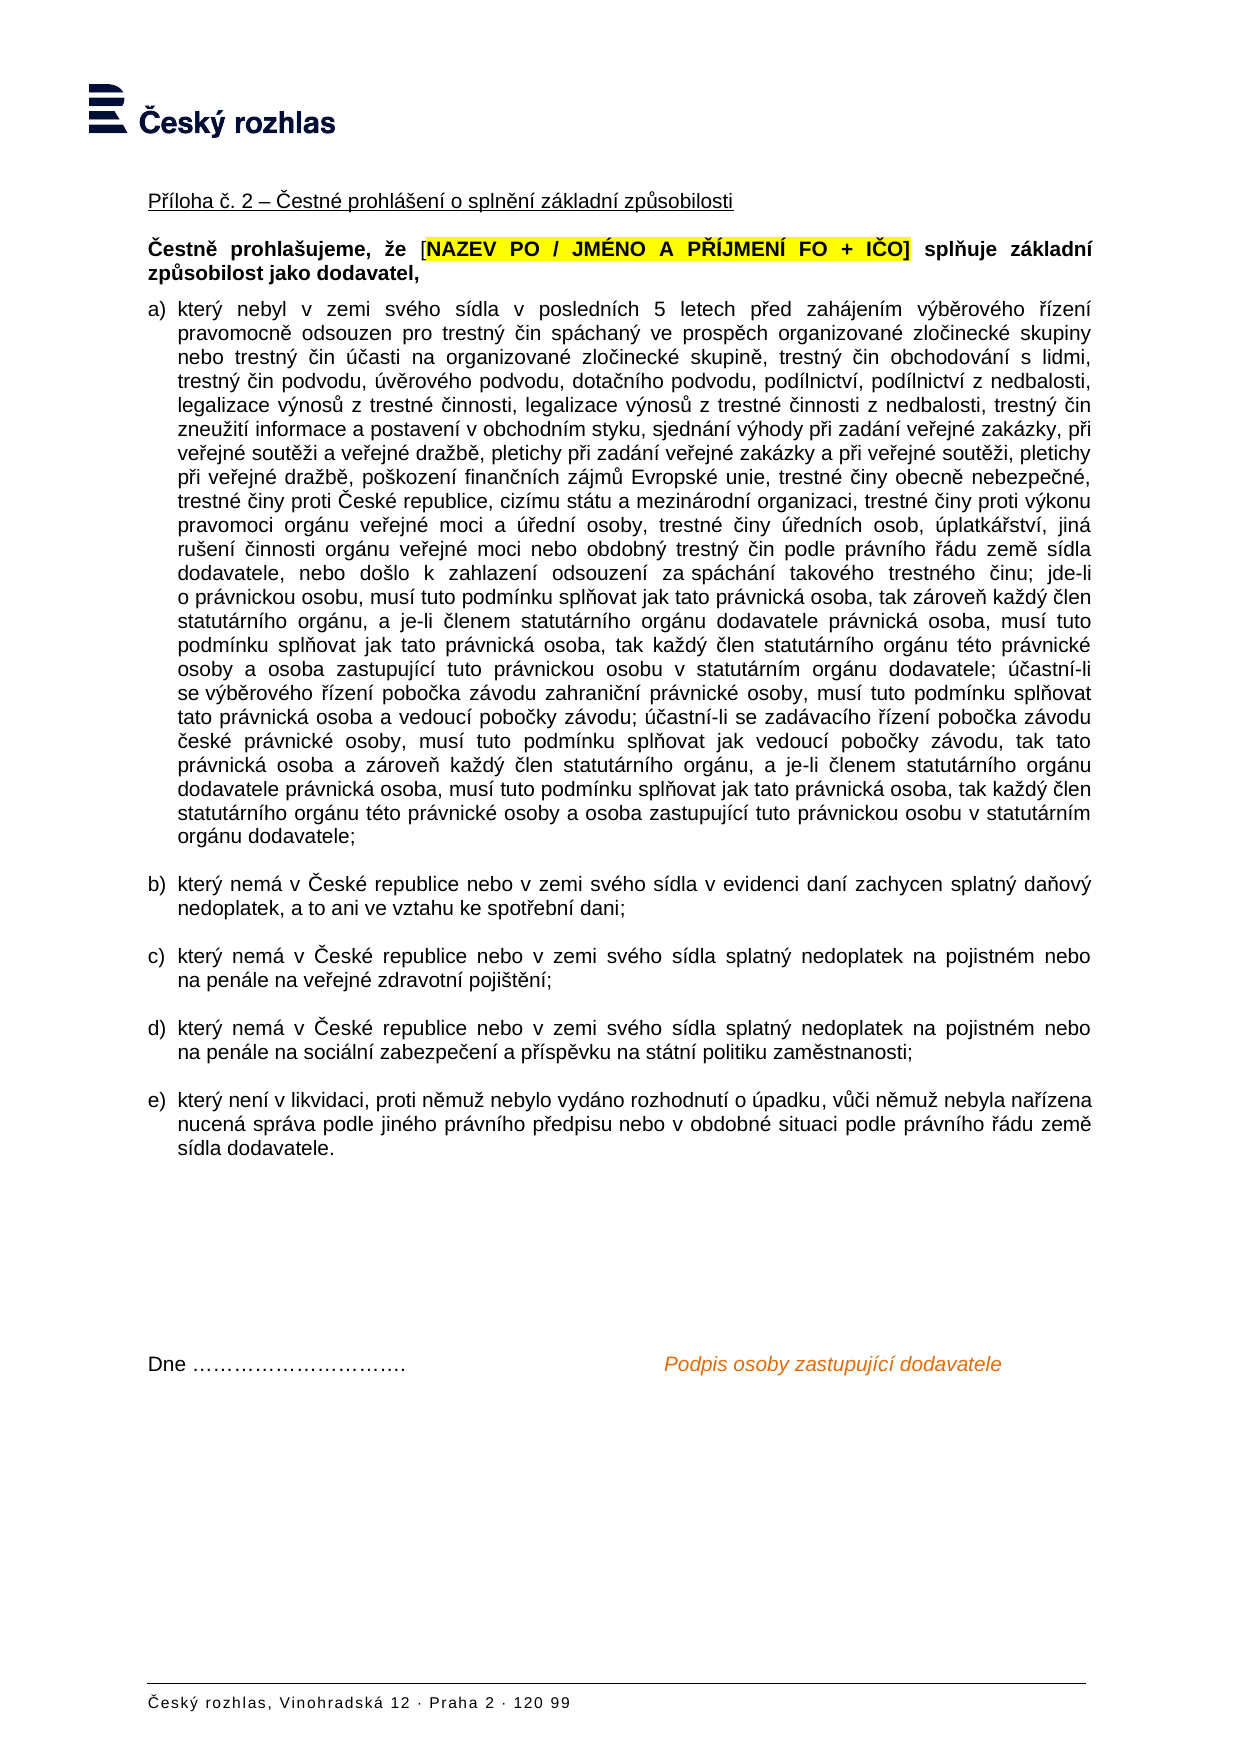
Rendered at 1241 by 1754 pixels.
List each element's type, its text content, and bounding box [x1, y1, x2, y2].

text Příloha č. 2 – Čestné prohlášení o splnění základní způsobilosti [148, 189, 1092, 213]
picture [89, 84, 335, 138]
list který nemá v České republice nebo v zemi svého sídla splatný nedoplatek na pojistném nebo na penále na sociální zabezpečení a příspěvku na státní politiku zaměstnanosti; [148, 1016, 1092, 1064]
list který nemá v České republice nebo v zemi svého sídla v evidenci daní zachycen splatný daňový nedoplatek, a to ani ve vztahu ke spotřební dani; [148, 872, 1092, 920]
text Dne …………………………. Podpis osoby zastupující dodavatele [148, 1351, 1092, 1375]
list který není v likvidaci, proti němuž nebylo vydáno rozhodnutí o úpadku, vůči němuž nebyla nařízena nucená správa podle jiného právního předpisu nebo v obdobné situaci podle právního řádu země sídla dodavatele. [148, 1088, 1092, 1160]
list který nebyl v zemi svého sídla v posledních 5 letech před zahájením výběrového řízení pravomocně odsouzen pro trestný čin spáchaný ve prospěch organizované zločinecké skupiny nebo trestný čin účasti na organizované zločinecké skupině, trestný čin obchodování s lidmi, trestný čin podvodu, úvěrového podvodu, dotačního podvodu, podílnictví, podílnictví z nedbalosti, legalizace výnosů z trestné činnosti, legalizace výnosů z trestné činnosti z nedbalosti, trestný čin zneužití informace a postavení v obchodním styku, sjednání výhody při zadání veřejné zakázky, při veřejné soutěži a veřejné dražbě, pletichy při zadání veřejné zakázky a při veřejné soutěži, pletichy při veřejné dražbě, poškození finančních zájmů Evropské unie, trestné činy obecně nebezpečné, trestné činy proti České republice, cizímu státu a mezinárodní organizaci, trestné činy proti výkonu pravomoci orgánu veřejné moci a úřední osoby, trestné činy úředních osob, úplatkářství, jiná rušení činnosti orgánu veřejné moci nebo obdobný trestný čin podle právního řádu země sídla dodavatele, nebo došlo k zahlazení odsouzení za spáchání takového trestného činu; jde-li o právnickou osobu, musí tuto podmínku splňovat jak tato právnická osoba, tak zároveň každý člen statutárního orgánu, a je-li členem statutárního orgánu dodavatele právnická osoba, musí tuto podmínku splňovat jak tato právnická osoba, tak každý člen statutárního orgánu této právnické osoby a osoba zastupující tuto právnickou osobu v statutárním orgánu dodavatele; účastní-li se výběrového řízení pobočka závodu zahraniční právnické osoby, musí tuto podmínku splňovat tato právnická osoba a vedoucí pobočky závodu; účastní-li se zadávacího řízení pobočka závodu české právnické osoby, musí tuto podmínku splňovat jak vedoucí pobočky závodu, tak tato právnická osoba a zároveň každý člen statutárního orgánu, a je-li členem statutárního orgánu dodavatele právnická osoba, musí tuto podmínku splňovat jak tato právnická osoba, tak každý člen statutárního orgánu této právnické osoby a osoba zastupující tuto právnickou osobu v statutárním orgánu dodavatele; [148, 297, 1092, 848]
list který nemá v České republice nebo v zemi svého sídla splatný nedoplatek na pojistném nebo na penále na veřejné zdravotní pojištění; [148, 944, 1092, 992]
text Čestně prohlašujeme, že [NAZEV PO / JMÉNO A PŘÍJMENÍ FO + IČO] splňuje základní způsobilost jako dodavatel, [148, 237, 1092, 285]
